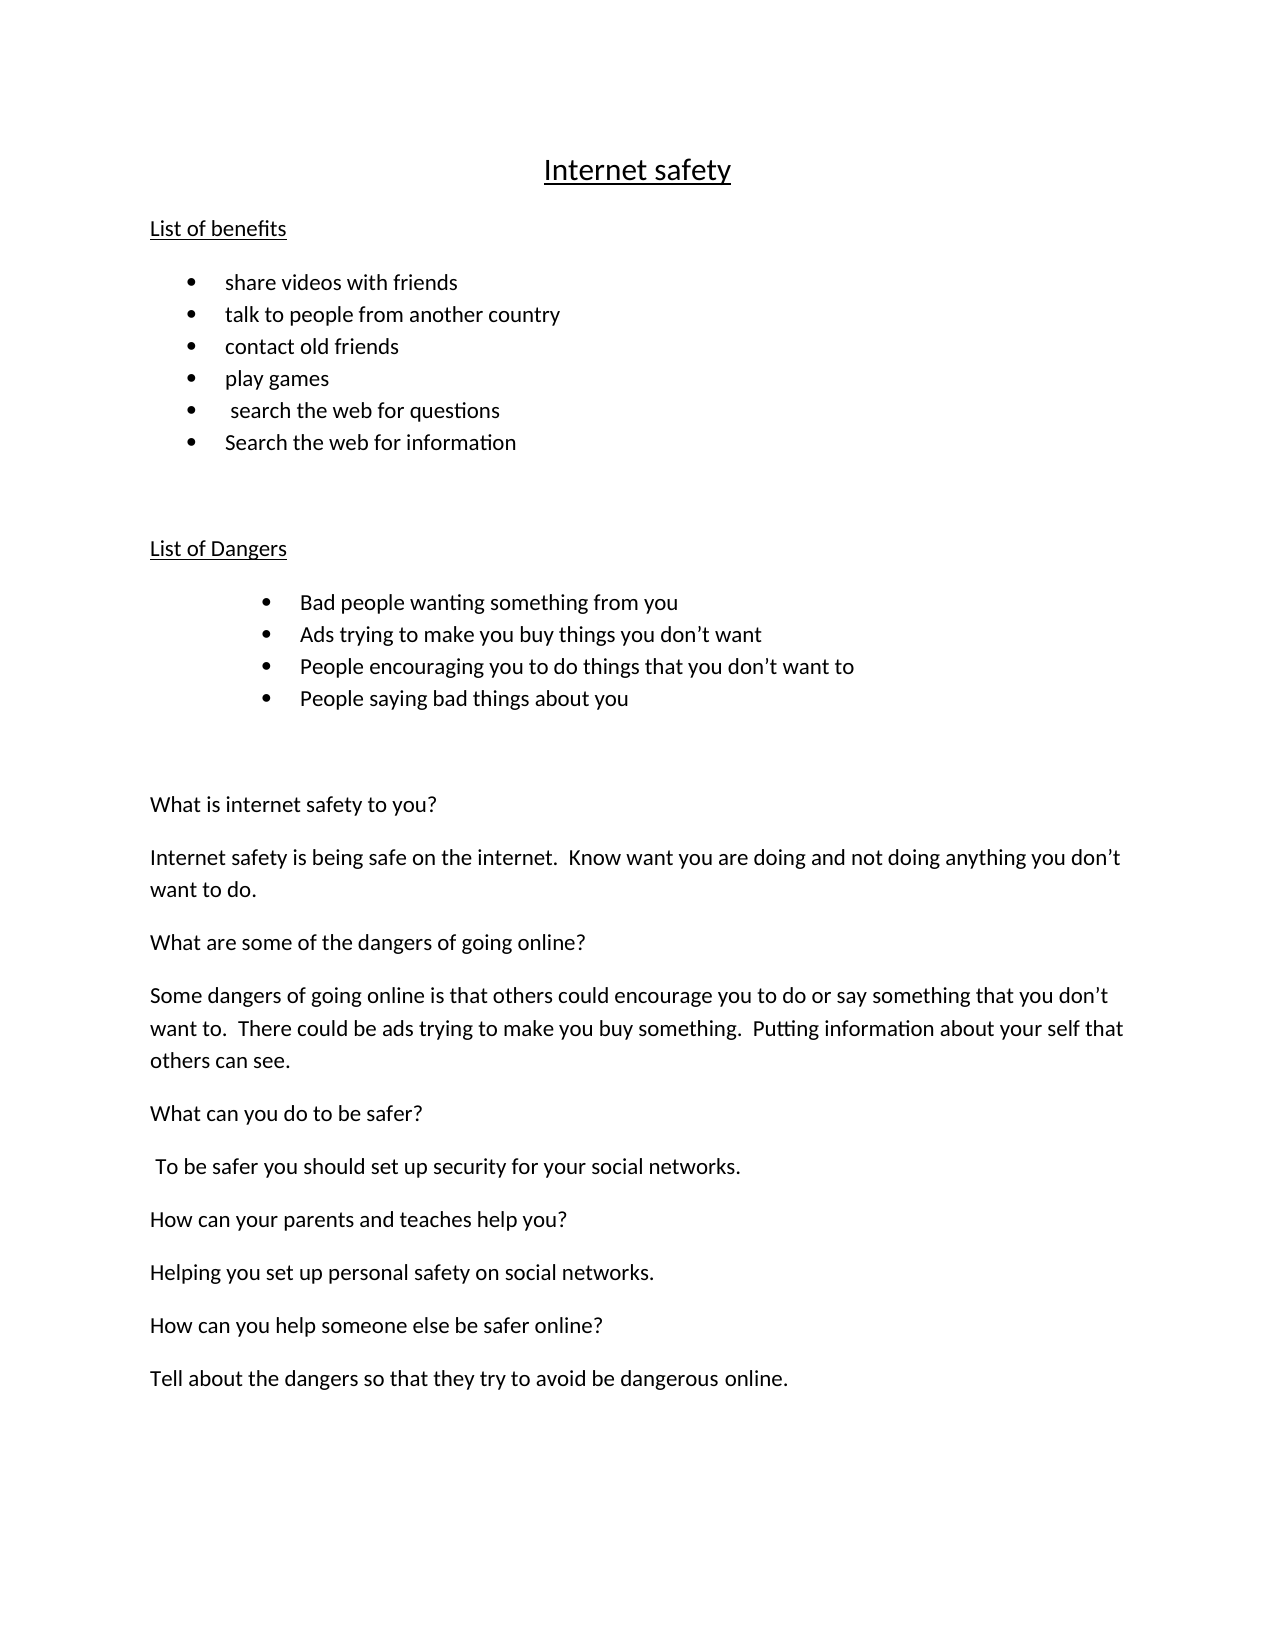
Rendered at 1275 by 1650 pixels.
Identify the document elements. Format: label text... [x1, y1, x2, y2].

list share videos with friends [187, 268, 1125, 296]
text What are some of the dangers of going online? [150, 928, 1125, 956]
text Internet safety is being safe on the internet. Know want you are doing and not doing anything you don’t want to do. [150, 843, 1125, 903]
list search the web for questions [187, 396, 1125, 424]
list contact old friends [187, 332, 1125, 360]
text How can your parents and teaches help you? [150, 1205, 1125, 1233]
text What is internet safety to you? [150, 790, 1125, 818]
list People saying bad things about you [262, 684, 1125, 712]
text How can you help someone else be safer online? [150, 1311, 1125, 1339]
list play games [187, 364, 1125, 392]
list Bad people wanting something from you [262, 588, 1125, 616]
text List of Dangers [150, 534, 1125, 563]
text Internet safety [150, 150, 1125, 188]
text What can you do to be safer? [150, 1099, 1125, 1127]
list talk to people from another country [187, 300, 1125, 328]
list Ads trying to make you buy things you don’t want [262, 620, 1125, 648]
list Search the web for information [187, 428, 1125, 457]
list People encouraging you to do things that you don’t want to [262, 652, 1125, 680]
text Some dangers of going online is that others could encourage you to do or say something that you don’t want to. There could be ads trying to make you buy something. Putting information about your self that others can see. [150, 981, 1125, 1074]
text Tell about the dangers so that they try to avoid be dangerous online. [150, 1364, 1125, 1392]
text To be safer you should set up security for your social networks. [150, 1152, 1125, 1180]
text List of benefits [150, 214, 1125, 243]
text Helping you set up personal safety on social networks. [150, 1258, 1125, 1286]
